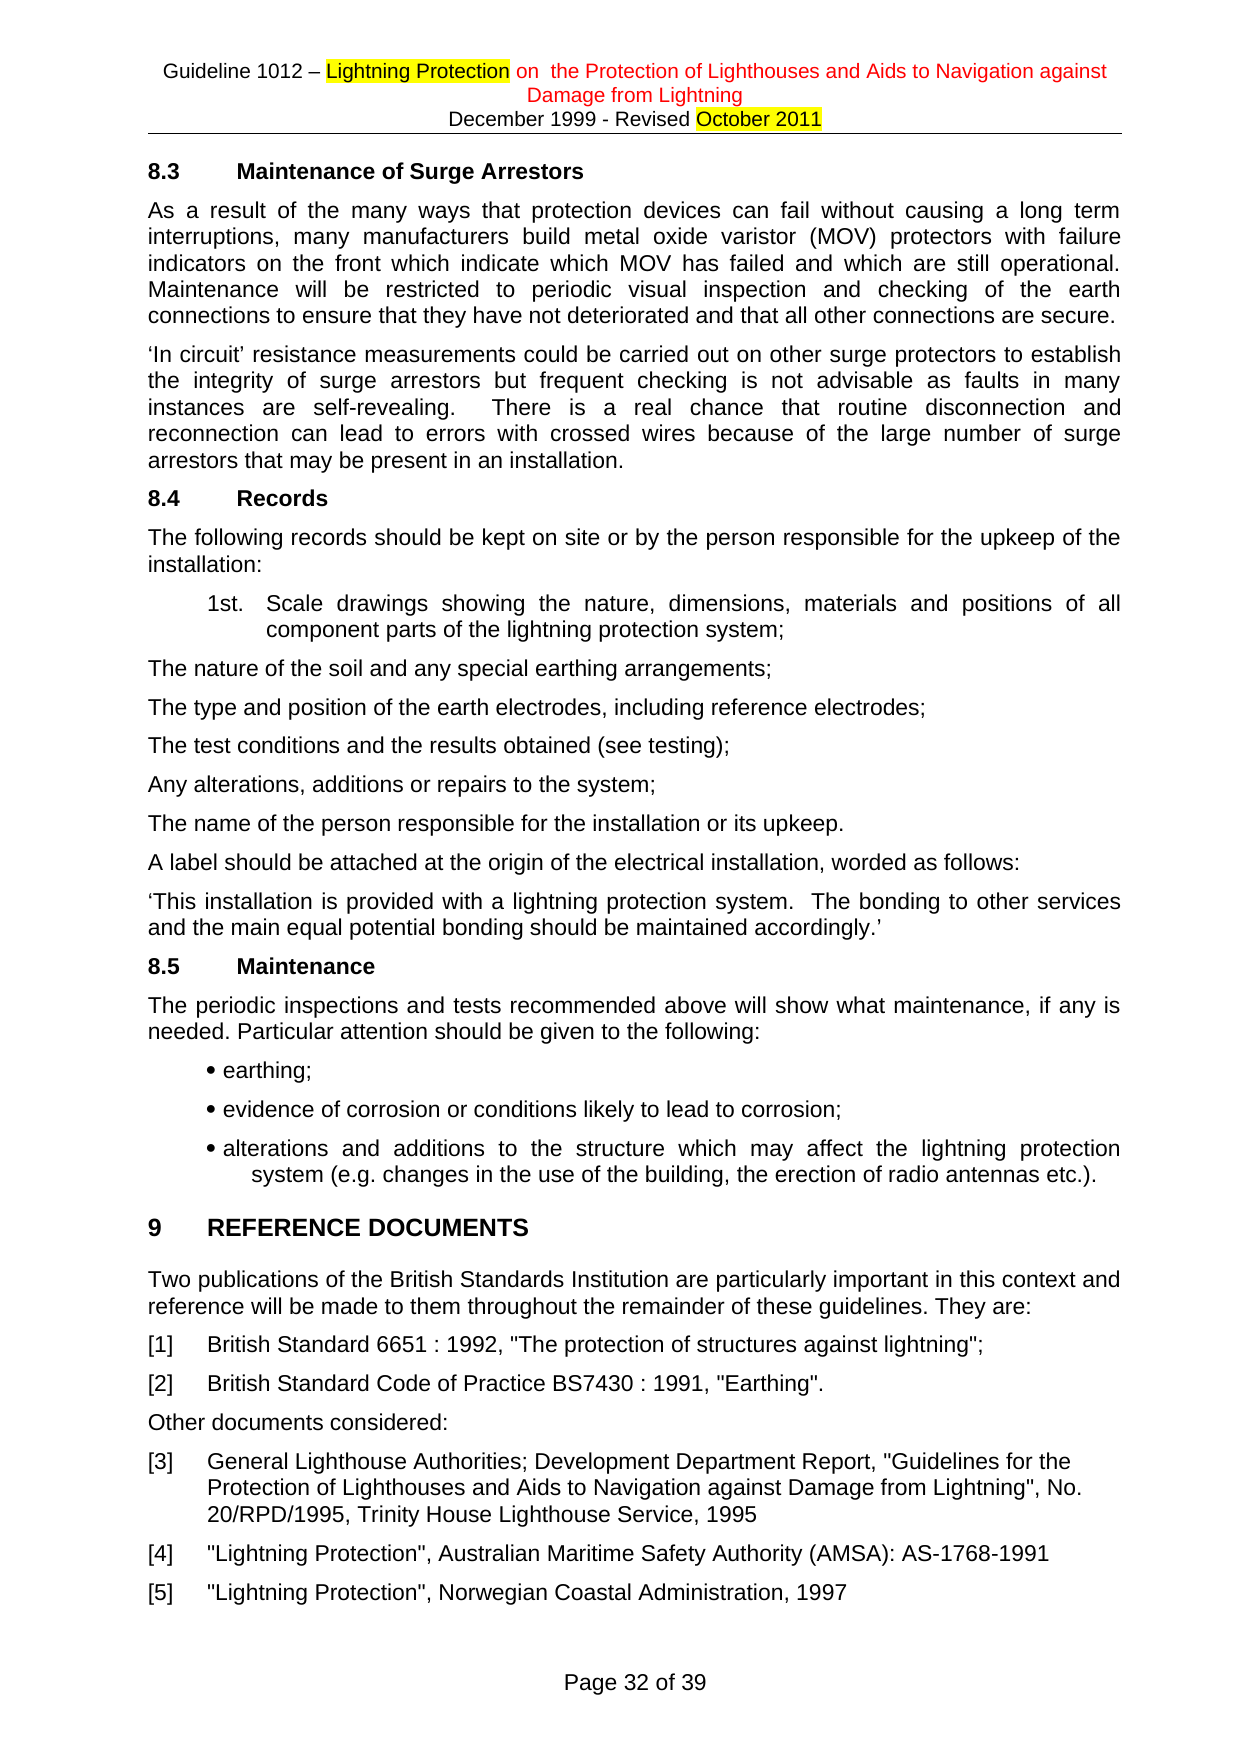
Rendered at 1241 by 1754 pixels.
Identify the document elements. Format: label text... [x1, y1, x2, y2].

text British Standard 6651 : 1992, "The protection of structures against lightning"; [148, 1331, 1122, 1358]
text The following records should be kept on site or by the person responsible for the upkeep of the installation: [148, 524, 1122, 577]
text As a result of the many ways that protection devices can fail without causing a long term interruptions, many manufacturers build metal oxide varistor (MOV) protectors with failure indicators on the front which indicate which MOV has failed and which are still operational. Maintenance will be restricted to periodic visual inspection and checking of the earth connections to ensure that they have not deteriorated and that all other connections are secure. [148, 197, 1122, 329]
text General Lighthouse Authorities; Development Department Report, "Guidelines for the Protection of Lighthouses and Aids to Navigation against Damage from Lightning", No. 20/RPD/1995, Trinity House Lighthouse Service, 1995 [148, 1448, 1122, 1527]
text alterations and additions to the structure which may affect the lightning protection system (e.g. changes in the use of the building, the erection of radio antennas etc.). [207, 1135, 1122, 1187]
list The type and position of the earth electrodes, including reference electrodes; [148, 693, 1122, 720]
text "Lightning Protection", Norwegian Coastal Administration, 1997 [148, 1578, 1122, 1605]
text A label should be attached at the origin of the electrical installation, worded as follows: [148, 849, 1122, 875]
list Any alterations, additions or repairs to the system; [148, 771, 1122, 798]
list The name of the person responsible for the installation or its upkeep. [148, 810, 1122, 836]
text Other documents considered: [148, 1409, 1122, 1436]
subtitle Maintenance [148, 953, 1122, 979]
text ‘In circuit’ resistance measurements could be carried out on other surge protectors to establish the integrity of surge arrestors but frequent checking is not advisable as faults in many instances are self-revealing. There is a real chance that routine disconnection and reconnection can lead to errors with crossed wires because of the large number of surge arrestors that may be present in an installation. [148, 341, 1122, 473]
text The periodic inspections and tests recommended above will show what maintenance, if any is needed. Particular attention should be given to the following: [148, 992, 1122, 1044]
text earthing; [207, 1057, 1122, 1083]
subtitle REFERENCE DOCUMENTS [148, 1212, 1122, 1241]
text Two publications of the British Standards Institution are particularly important in this context and reference will be made to them throughout the remainder of these guidelines. They are: [148, 1266, 1122, 1319]
text ‘This installation is provided with a lightning protection system. The bonding to other services and the main equal potential bonding should be maintained accordingly.’ [148, 888, 1122, 941]
subtitle Maintenance of Surge Arrestors [148, 158, 1122, 184]
subtitle Records [148, 485, 1122, 512]
text evidence of corrosion or conditions likely to lead to corrosion; [207, 1096, 1122, 1122]
text British Standard Code of Practice BS7430 : 1991, "Earthing". [148, 1370, 1122, 1397]
list Scale drawings showing the nature, dimensions, materials and positions of all component parts of the lightning protection system; [207, 589, 1122, 642]
text "Lightning Protection", Australian Maritime Safety Authority (AMSA): AS-1768-1991 [148, 1539, 1122, 1566]
list The nature of the soil and any special earthing arrangements; [148, 655, 1122, 681]
list The test conditions and the results obtained (see testing); [148, 732, 1122, 759]
